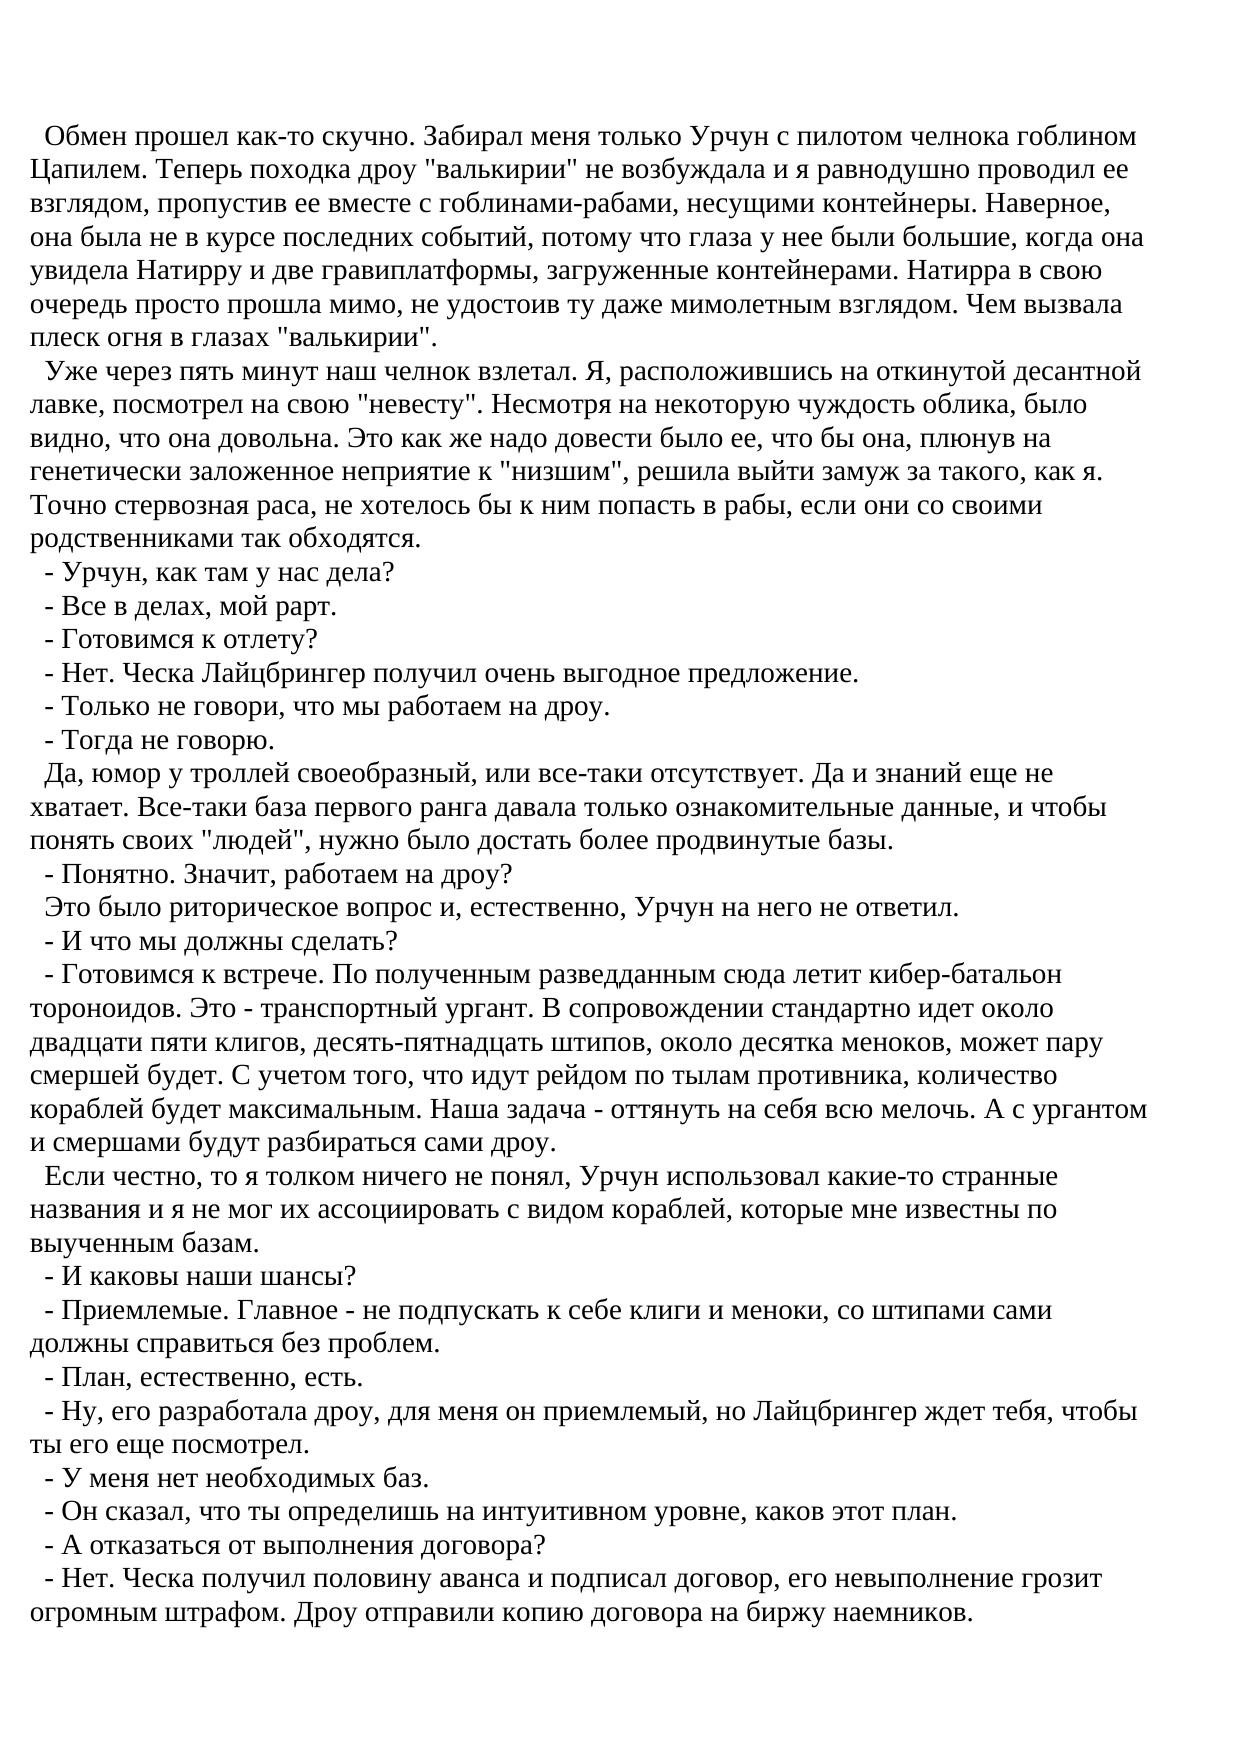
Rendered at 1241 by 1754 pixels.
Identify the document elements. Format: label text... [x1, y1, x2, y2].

text Обмен прошел как-то скучно. Забирал меня только Урчун с пилотом челнока гоблином Цапилем. Теперь походка дроу "валькирии" не возбуждала и я равнодушно проводил ее взглядом, пропустив ее вместе с гоблинами-рабами, несущими контейнеры. Наверное, она была не в курсе последних событий, потому что глаза у нее были большие, когда она увидела Натирру и две гравиплатформы, загруженные контейнерами. Натирра в свою очередь просто прошла мимо, не удостоив ту даже мимолетным взглядом. Чем вызвала плеск огня в глазах "валькирии". [29, 118, 1152, 353]
text - И что мы должны сделать? [29, 923, 1152, 957]
text - Тогда не говорю. [29, 722, 1152, 755]
text Если честно, то я толком ничего не понял, Урчун использовал какие-то странные названия и я не мог их ассоциировать с видом кораблей, которые мне известны по выученным базам. [29, 1158, 1152, 1258]
text - Только не говори, что мы работаем на дроу. [29, 688, 1152, 722]
text - Он сказал, что ты определишь на интуитивном уровне, каков этот план. [29, 1493, 1152, 1527]
text - Ну, его разработала дроу, для меня он приемлемый, но Лайцбрингер ждет тебя, чтобы ты его еще посмотрел. [29, 1393, 1152, 1460]
text - Нет. Ческа получил половину аванса и подписал договор, его невыполнение грозит огромным штрафом. Дроу отправили копию договора на биржу наемников. [29, 1560, 1152, 1627]
text - Понятно. Значит, работаем на дроу? [29, 856, 1152, 889]
text Уже через пять минут наш челнок взлетал. Я, расположившись на откинутой десантной лавке, посмотрел на свою "невесту". Несмотря на некоторую чуждость облика, было видно, что она довольна. Это как же надо довести было ее, что бы она, плюнув на генетически заложенное неприятие к "низшим", решила выйти замуж за такого, как я. Точно стервозная раса, не хотелось бы к ним попасть в рабы, если они со своими родственниками так обходятся. [29, 353, 1152, 554]
text - Готовимся к встрече. По полученным разведданным сюда летит кибер-батальон тороноидов. Это - транспортный ургант. В сопровождении стандартно идет около двадцати пяти клигов, десять-пятнадцать штипов, около десятка меноков, может пару смершей будет. С учетом того, что идут рейдом по тылам противника, количество кораблей будет максимальным. Наша задача - оттянуть на себя всю мелочь. А с ургантом и смершами будут разбираться сами дроу. [29, 957, 1152, 1158]
text Да, юмор у троллей своеобразный, или все-таки отсутствует. Да и знаний еще не хватает. Все-таки база первого ранга давала только ознакомительные данные, и чтобы понять своих "людей", нужно было достать более продвинутые базы. [29, 755, 1152, 856]
text - Нет. Ческа Лайцбрингер получил очень выгодное предложение. [29, 655, 1152, 688]
text - План, естественно, есть. [29, 1359, 1152, 1393]
text - Все в делах, мой рарт. [29, 588, 1152, 621]
text - Готовимся к отлету? [29, 621, 1152, 655]
text - Урчун, как там у нас дела? [29, 554, 1152, 588]
text - Приемлемые. Главное - не подпускать к себе клиги и меноки, со штипами сами должны справиться без проблем. [29, 1292, 1152, 1359]
text - И каковы наши шансы? [29, 1258, 1152, 1292]
text Это было риторическое вопрос и, естественно, Урчун на него не ответил. [29, 889, 1152, 923]
text - А отказаться от выполнения договора? [29, 1527, 1152, 1560]
text - У меня нет необходимых баз. [29, 1460, 1152, 1493]
